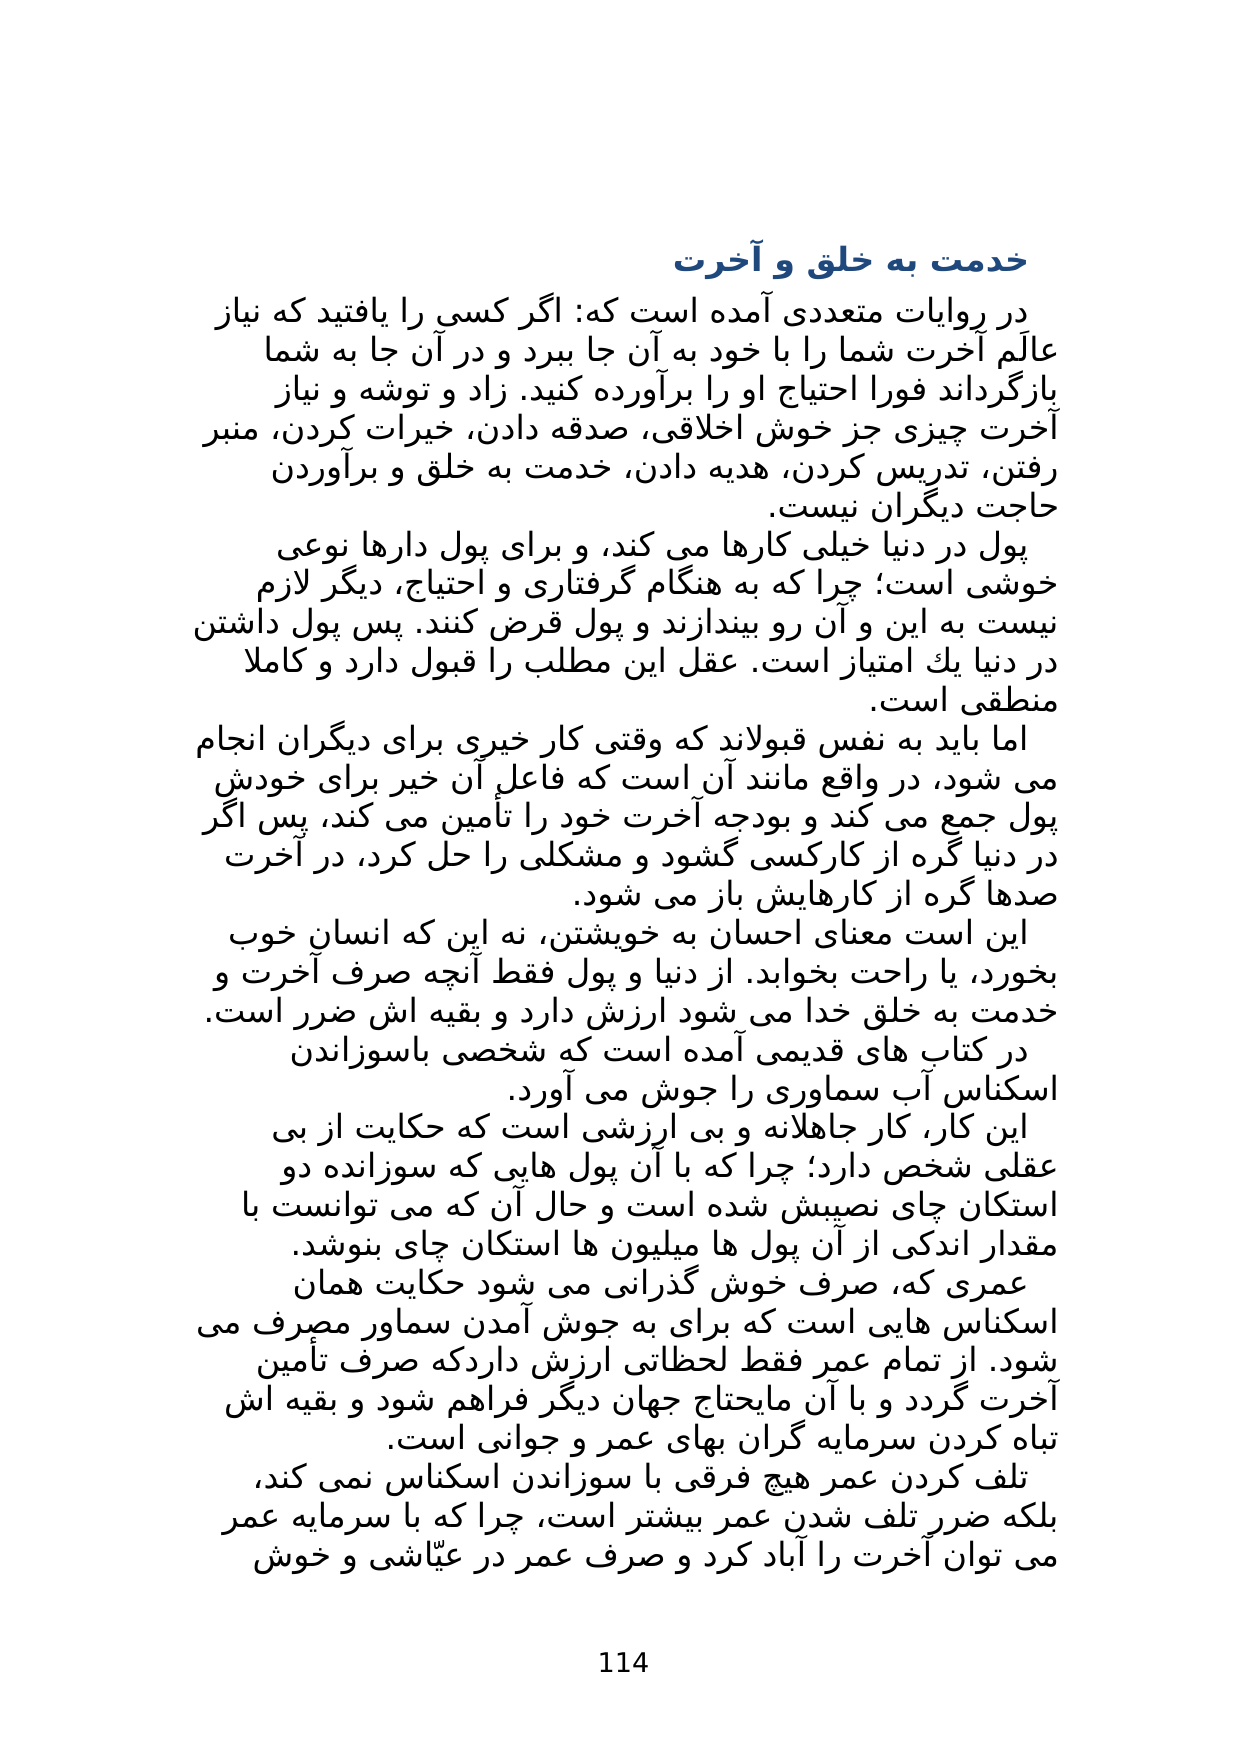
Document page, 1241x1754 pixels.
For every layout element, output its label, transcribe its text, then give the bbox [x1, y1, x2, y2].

text در كتاب هاى قديمى آمده است كه شخصى باسوزاندن اسكناس آب سماورى را جوش مى آورد. [187, 1030, 1059, 1108]
text پول در دنيا خيلى كارها مى كند، و براى پول دارها نوعى خوشى است؛ چرا كه به هنگام گرفتارى و احتياج، ديگر لازم نيست به اين و آن رو بيندازند و پول قرض كنند. پس پول داشتن در دنيا يك امتياز است. عقل اين مطلب را قبول دارد و كاملا منطقى است. [187, 525, 1059, 719]
text در روايات متعددى آمده است كه: اگر كسى را يافتيد كه نياز عالَم آخرت شما را با خود به آن جا ببرد و در آن جا به شما بازگرداند فورا احتياج او را برآورده كنيد. زاد و توشه و نياز آخرت چيزى جز خوش اخلاقى، صدقه دادن، خيرات كردن، منبر رفتن، تدريس كردن، هديه دادن، خدمت به خلق و برآوردن حاجت ديگران نيست. [187, 292, 1059, 525]
text اين كار، كار جاهلانه و بى ارزشى است كه حكايت از بى عقلى شخص دارد؛ چرا كه با آن پول هايى كه سوزانده دو استكان چاى نصيبش شده است و حال آن كه مى توانست با مقدار اندكى از آن پول ها ميليون ها استكان چاى بنوشد. [187, 1108, 1059, 1263]
text اين است معناى احسان به خويشتن، نه اين كه انسان خوب بخورد، يا راحت بخوابد. از دنيا و پول فقط آنچه صرف آخرت و خدمت به خلق خدا مى شود ارزش دارد و بقيه اش ضرر است. [187, 913, 1059, 1030]
text عمرى كه، صرف خوش گذرانى مى شود حكايت همان اسكناس هايى است كه براى به جوش آمدن سماور مصرف مى شود. از تمام عمر فقط لحظاتى ارزش داردكه صرف تأمين آخرت گردد و با آن مايحتاج جهان ديگر فراهم شود و بقيه اش تباه كردن سرمايه گران بهاى عمر و جوانى است. [187, 1263, 1059, 1457]
text اما بايد به نفس قبولاند كه وقتى كار خيرى براى ديگران انجام مى شود، در واقع مانند آن است كه فاعل آن خير براى خودش پول جمع مى كند و بودجه آخرت خود را تأمين مى كند، پس اگر در دنيا گره از كاركسى گشود و مشكلى را حل كرد، در آخرت صدها گره از كارهايش باز مى شود. [187, 719, 1059, 913]
subtitle خدمت به خلق و آخرت [187, 241, 1059, 279]
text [187, 1457, 1059, 1574]
